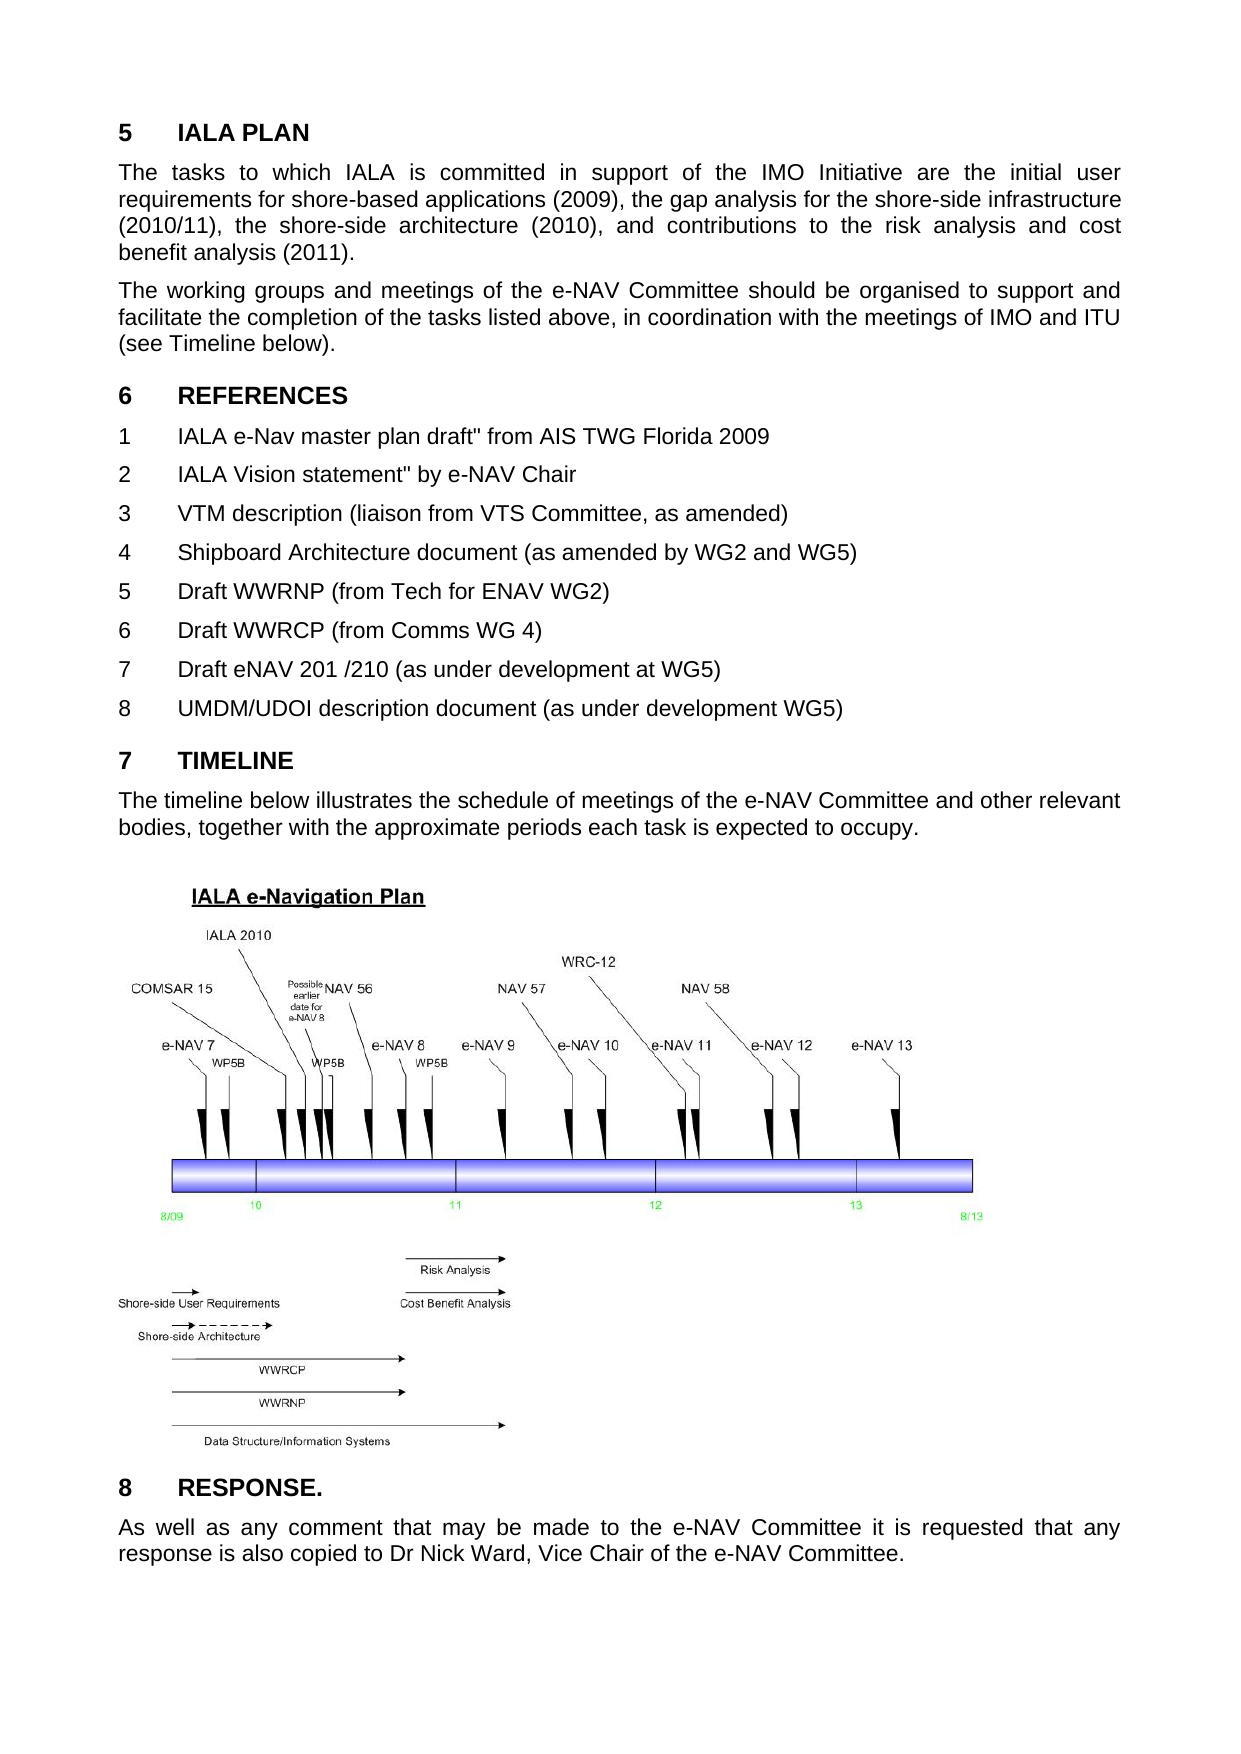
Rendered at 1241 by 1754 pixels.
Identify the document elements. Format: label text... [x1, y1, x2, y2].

list UMDM/UDOI description document (as under development WG5) [118, 694, 1122, 721]
subtitle IALA Plan [118, 118, 1122, 147]
subtitle Timeline [118, 746, 1122, 775]
list Shipboard Architecture document (as amended by WG2 and WG5) [118, 539, 1122, 566]
list Draft eNAV 201 /210 (as under development at WG5) [118, 656, 1122, 682]
list VTM description (liaison from VTS Committee, as amended) [118, 500, 1122, 527]
subtitle Response. [118, 1473, 1122, 1502]
list IALA e-Nav master plan draft" from AIS TWG Florida 2009 [118, 423, 1122, 449]
text The timeline below illustrates the schedule of meetings of the e-NAV Committee and other relevant bodies, together with the approximate periods each task is expected to occupy. [118, 787, 1122, 840]
text The tasks to which IALA is committed in support of the IMO Initiative are the initial user requirements for shore-based applications (2009), the gap analysis for the shore-side infrastructure (2010/11), the shore-side architecture (2010), and contributions to the risk analysis and cost benefit analysis (2011). [118, 159, 1122, 265]
text As well as any comment that may be made to the e-NAV Committee it is requested that any response is also copied to Dr Nick Ward, Vice Chair of the e-NAV Committee. [118, 1514, 1122, 1567]
list Draft WWRCP (from Comms WG 4) [118, 617, 1122, 643]
list IALA Vision statement" by e-NAV Chair [118, 461, 1122, 488]
subtitle References [118, 381, 1122, 410]
text The working groups and meetings of the e-NAV Committee should be organised to support and facilitate the completion of the tasks listed above, in coordination with the meetings of IMO and ITU (see Timeline below). [118, 277, 1122, 356]
picture [118, 881, 983, 1448]
list Draft WWRNP (from Tech for ENAV WG2) [118, 578, 1122, 604]
